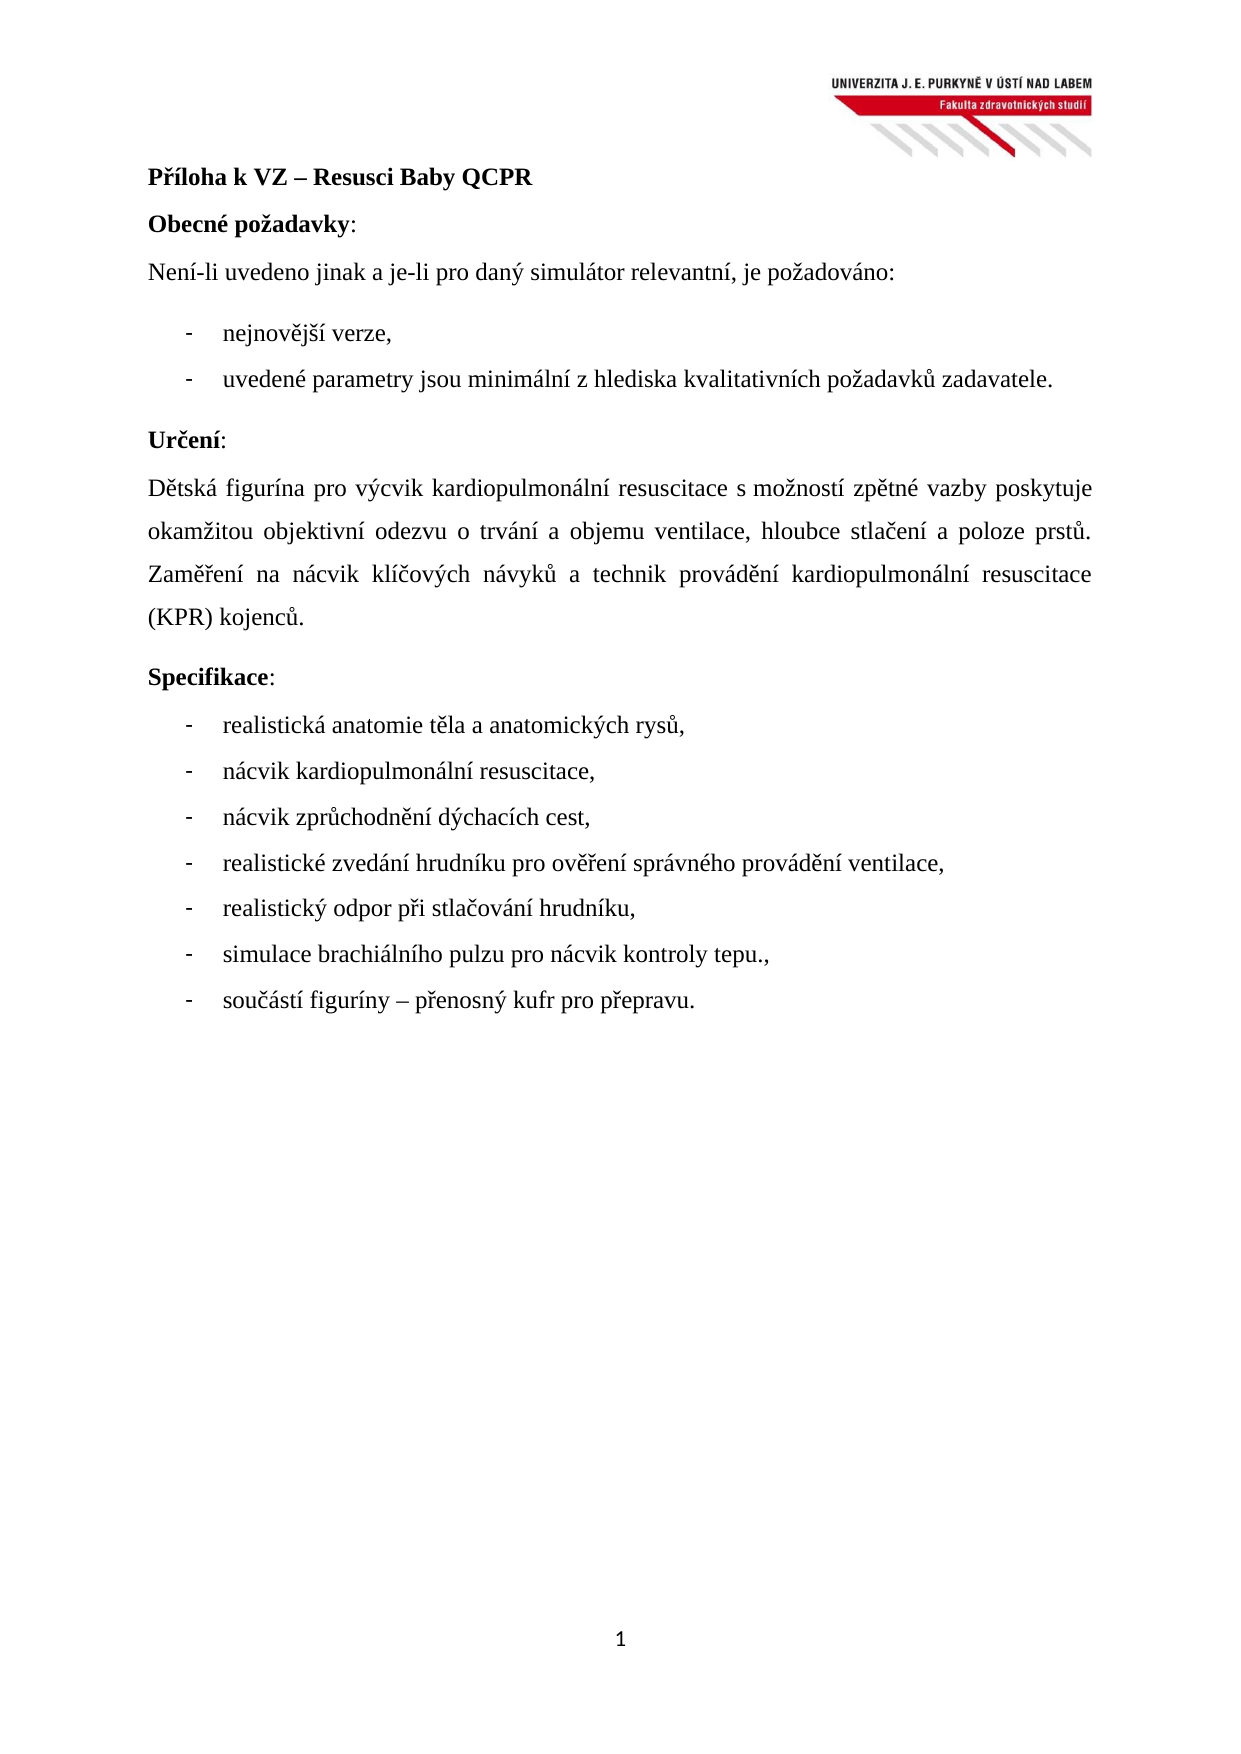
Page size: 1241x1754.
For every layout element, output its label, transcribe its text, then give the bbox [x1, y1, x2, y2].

list realistická anatomie těla a anatomických rysů, [185, 710, 1093, 740]
list nejnovější verze, [185, 317, 1093, 347]
text Určení: [148, 425, 1093, 454]
list součástí figuríny – přenosný kufr pro přepravu. [185, 984, 1093, 1014]
text Příloha k VZ – Resusci Baby QCPR [148, 162, 1093, 191]
list realistický odpor při stlačování hrudníku, [185, 893, 1093, 923]
list simulace brachiálního pulzu pro nácvik kontroly tepu., [185, 938, 1093, 969]
picture [828, 73, 1093, 162]
text Dětská figurína pro výcvik kardiopulmonální resuscitace s možností zpětné vazby poskytuje okamžitou objektivní odezvu o trvání a objemu ventilace, hloubce stlačení a poloze prstů. Zaměření na nácvik klíčových návyků a technik provádění kardiopulmonální resuscitace (KPR) kojenců. [148, 473, 1093, 631]
list uvedené parametry jsou minimální z hlediska kvalitativních požadavků zadavatele. [185, 363, 1093, 393]
text Není-li uvedeno jinak a je-li pro daný simulátor relevantní, je požadováno: [148, 257, 1093, 286]
list nácvik zprůchodnění dýchacích cest, [185, 801, 1093, 832]
list nácvik kardiopulmonální resuscitace, [185, 755, 1093, 786]
text Specifikace: [148, 662, 1093, 691]
list realistické zvedání hrudníku pro ověření správného provádění ventilace, [185, 847, 1093, 877]
text Obecné požadavky: [148, 209, 1093, 238]
